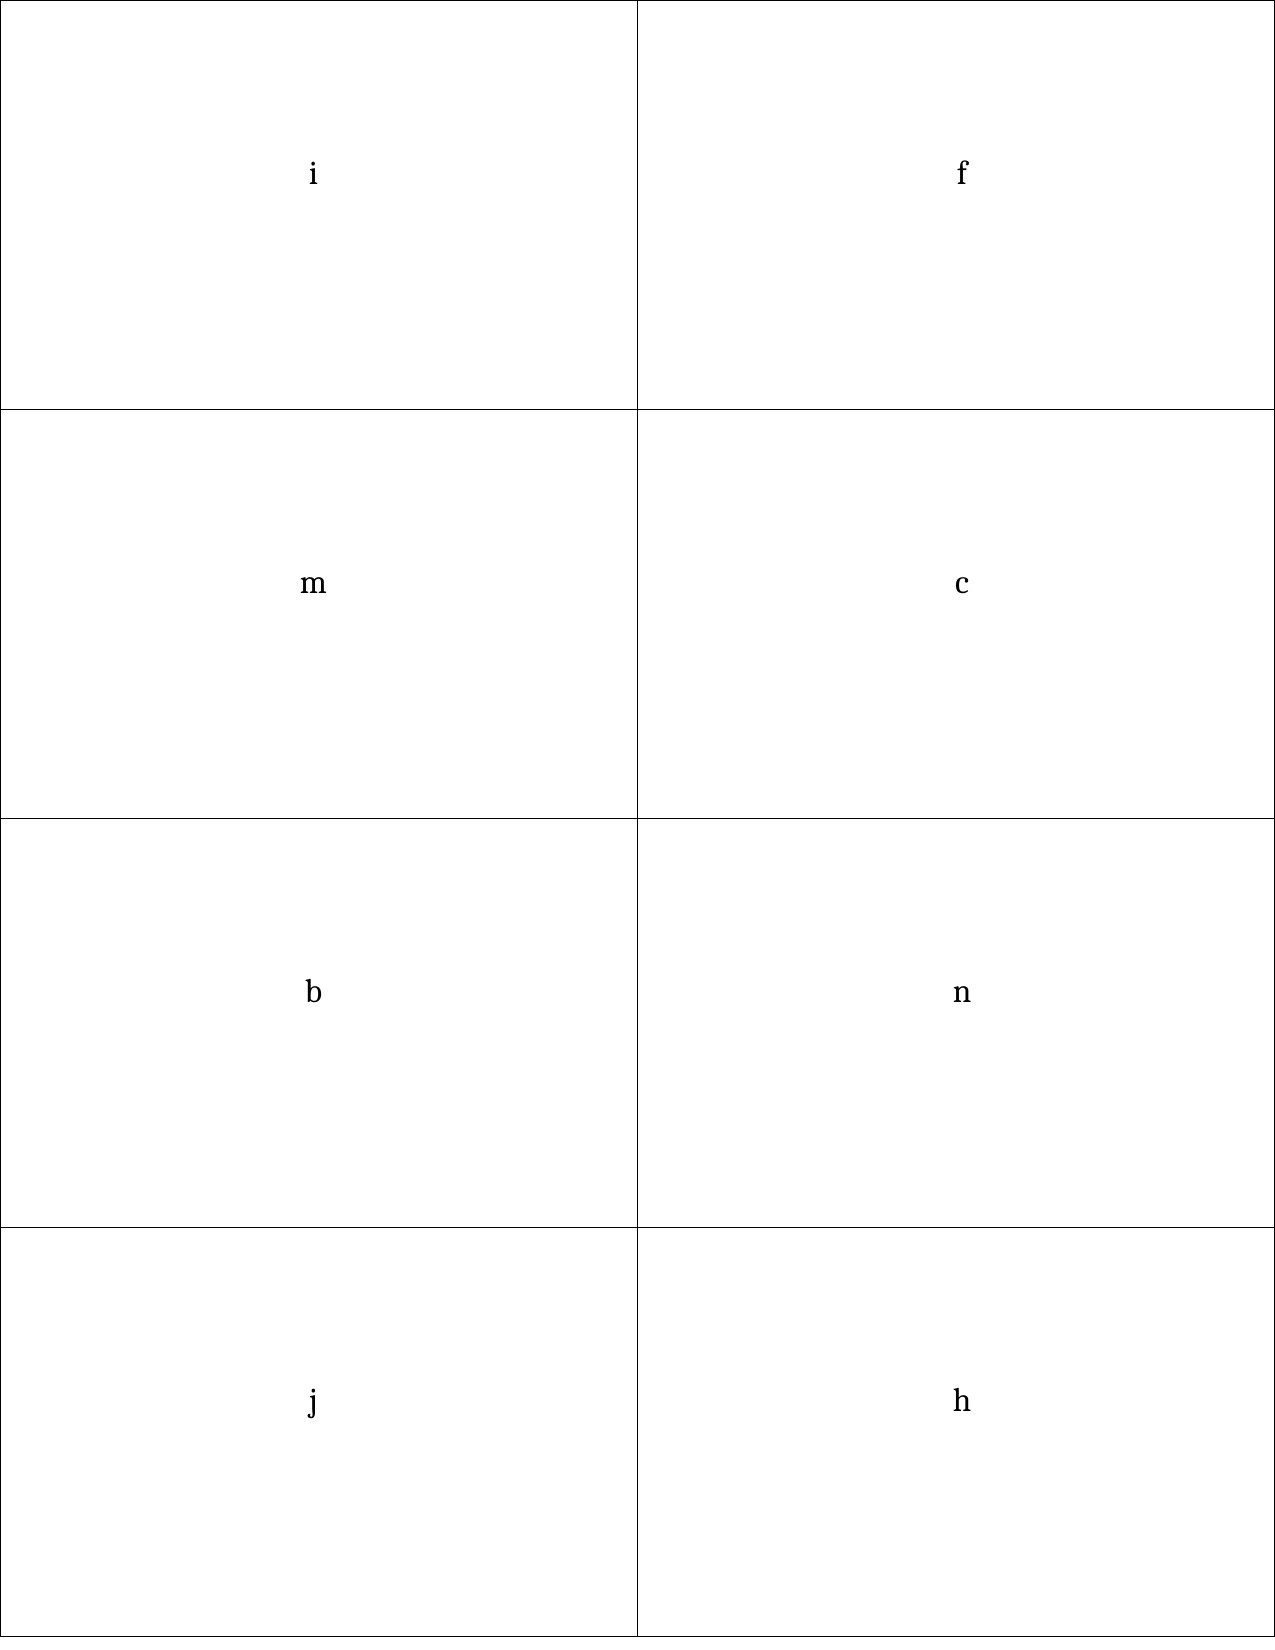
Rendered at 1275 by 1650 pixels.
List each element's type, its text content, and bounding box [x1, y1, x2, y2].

table_cell m [1, 410, 637, 818]
table_cell f [638, 1, 1274, 409]
table_cell j [1, 1228, 637, 1636]
table_cell b [1, 819, 637, 1227]
table_cell n [638, 819, 1274, 1227]
table_cell i [1, 1, 637, 409]
table_cell h [638, 1228, 1274, 1636]
table_cell c [638, 410, 1274, 818]
